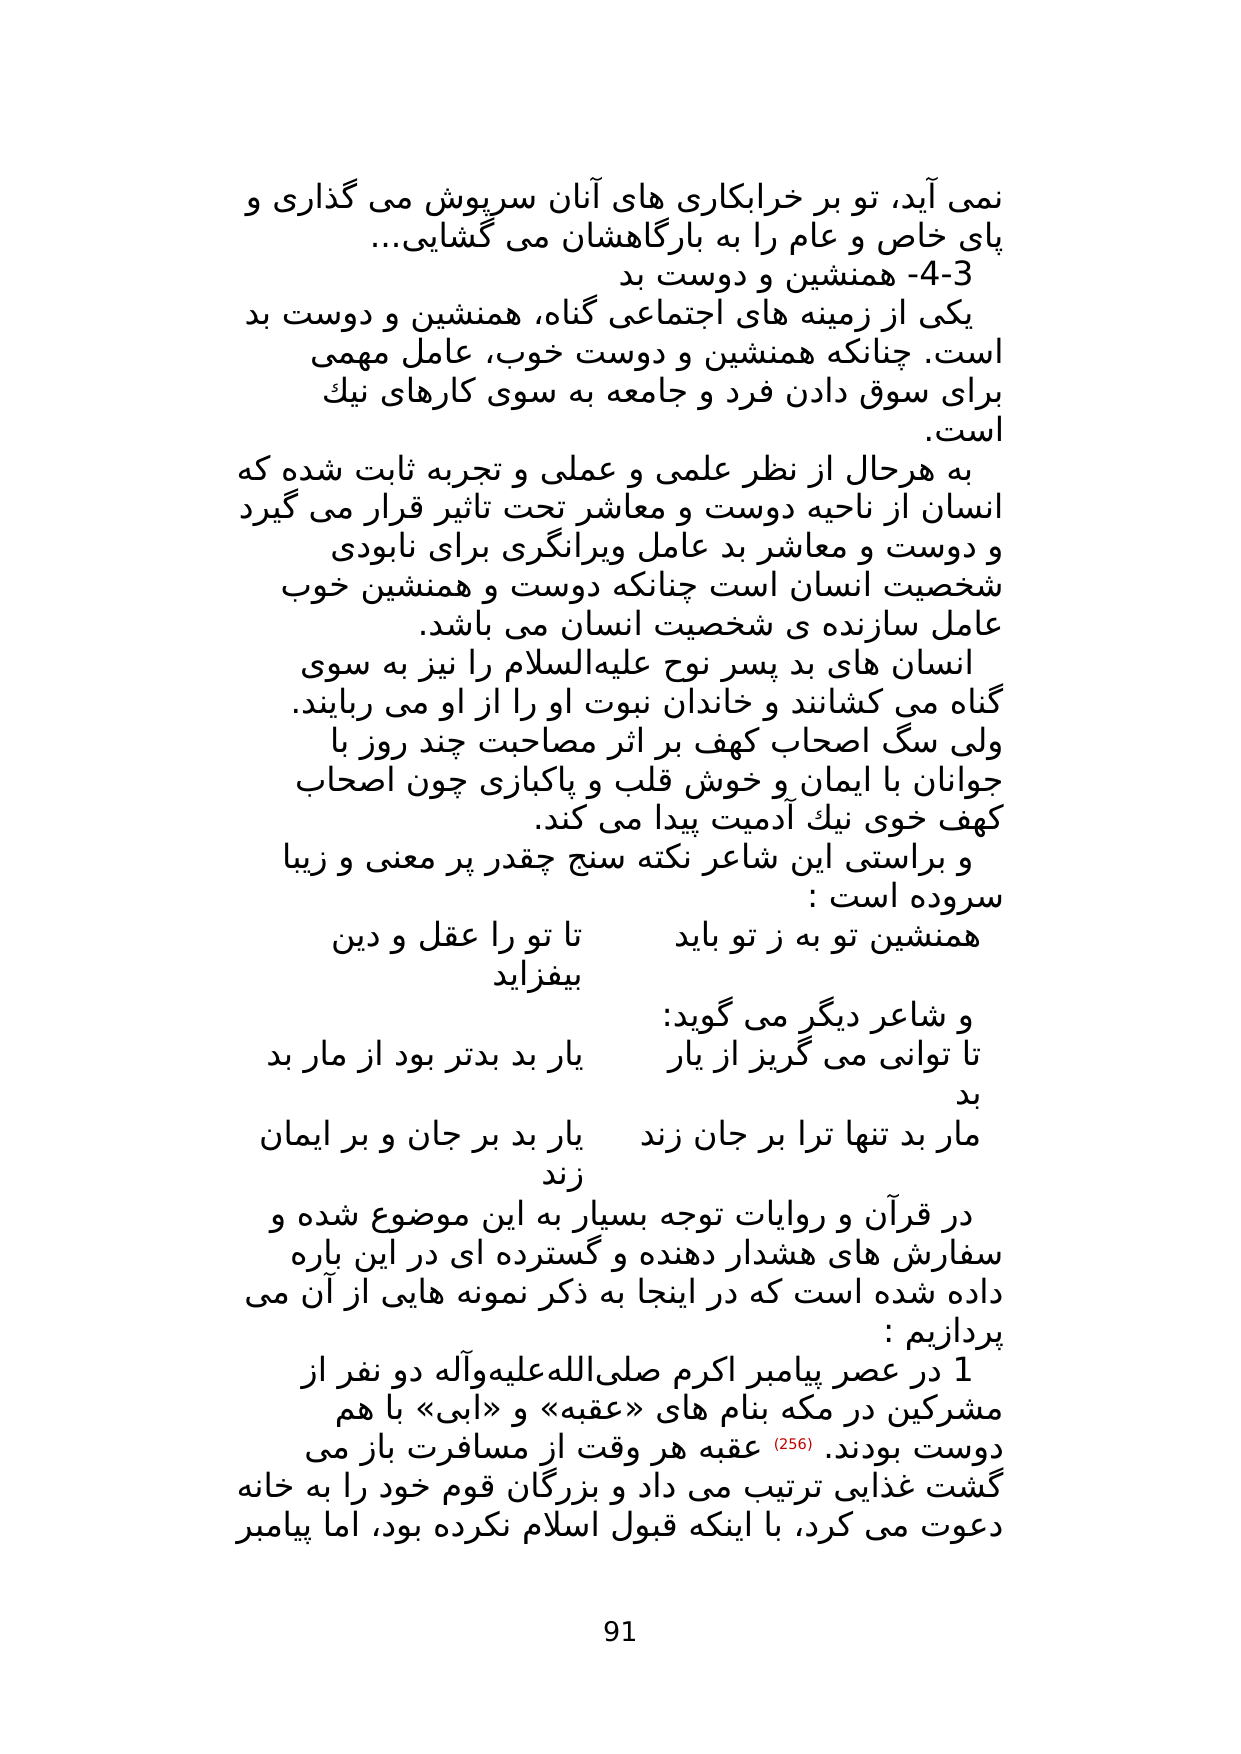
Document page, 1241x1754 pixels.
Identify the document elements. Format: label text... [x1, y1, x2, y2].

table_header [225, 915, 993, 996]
text در قرآن و روايات توجه بسيار به اين موضوع شده و سفارش هاى هشدار دهنده و گسترده اى در اين باره داده شده است كه در اينجا به ذكر نمونه هايى از آن مى پردازيم : [236, 1194, 1004, 1350]
text انسان هاى بد پسر نوح عليه‌السلام را نيز به سوى گناه مى كشانند و خاندان نبوت او را از او مى ربايند. ولى سگ اصحاب كهف بر اثر مصاحبت چند روز با جوانان با ايمان و خوش قلب و پاكبازى چون اصحاب كهف خوى نيك آدميت پيدا مى كند. [236, 643, 1004, 838]
text 4-3- همنشين و دوست بد [236, 255, 1004, 294]
text به هرحال از نظر علمى و عملى و تجربه ثابت شده كه انسان از ناحيه دوست و معاشر تحت تاثير قرار مى گيرد و دوست و معاشر بد عامل ويرانگرى براى نابودى شخصيت انسان است چنانكه دوست و همنشين خوب عامل سازنده ى شخصيت انسان مى باشد. [236, 449, 1004, 643]
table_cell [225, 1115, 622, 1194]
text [236, 1350, 1004, 1544]
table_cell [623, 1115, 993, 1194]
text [236, 177, 1004, 255]
text يكى از زمينه هاى اجتماعى گناه، همنشين و دوست بد است. چنانكه همنشين و دوست خوب، عامل مهمى براى سوق دادن فرد و جامعه به سوى كارهاى نيك است. [236, 294, 1004, 449]
text و براستى اين شاعر نكته سنج چقدر پر معنى و زيبا سروده است : [236, 838, 1004, 915]
text و شاعر ديگر مى گويد: [236, 996, 1004, 1034]
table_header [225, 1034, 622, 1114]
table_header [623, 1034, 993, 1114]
